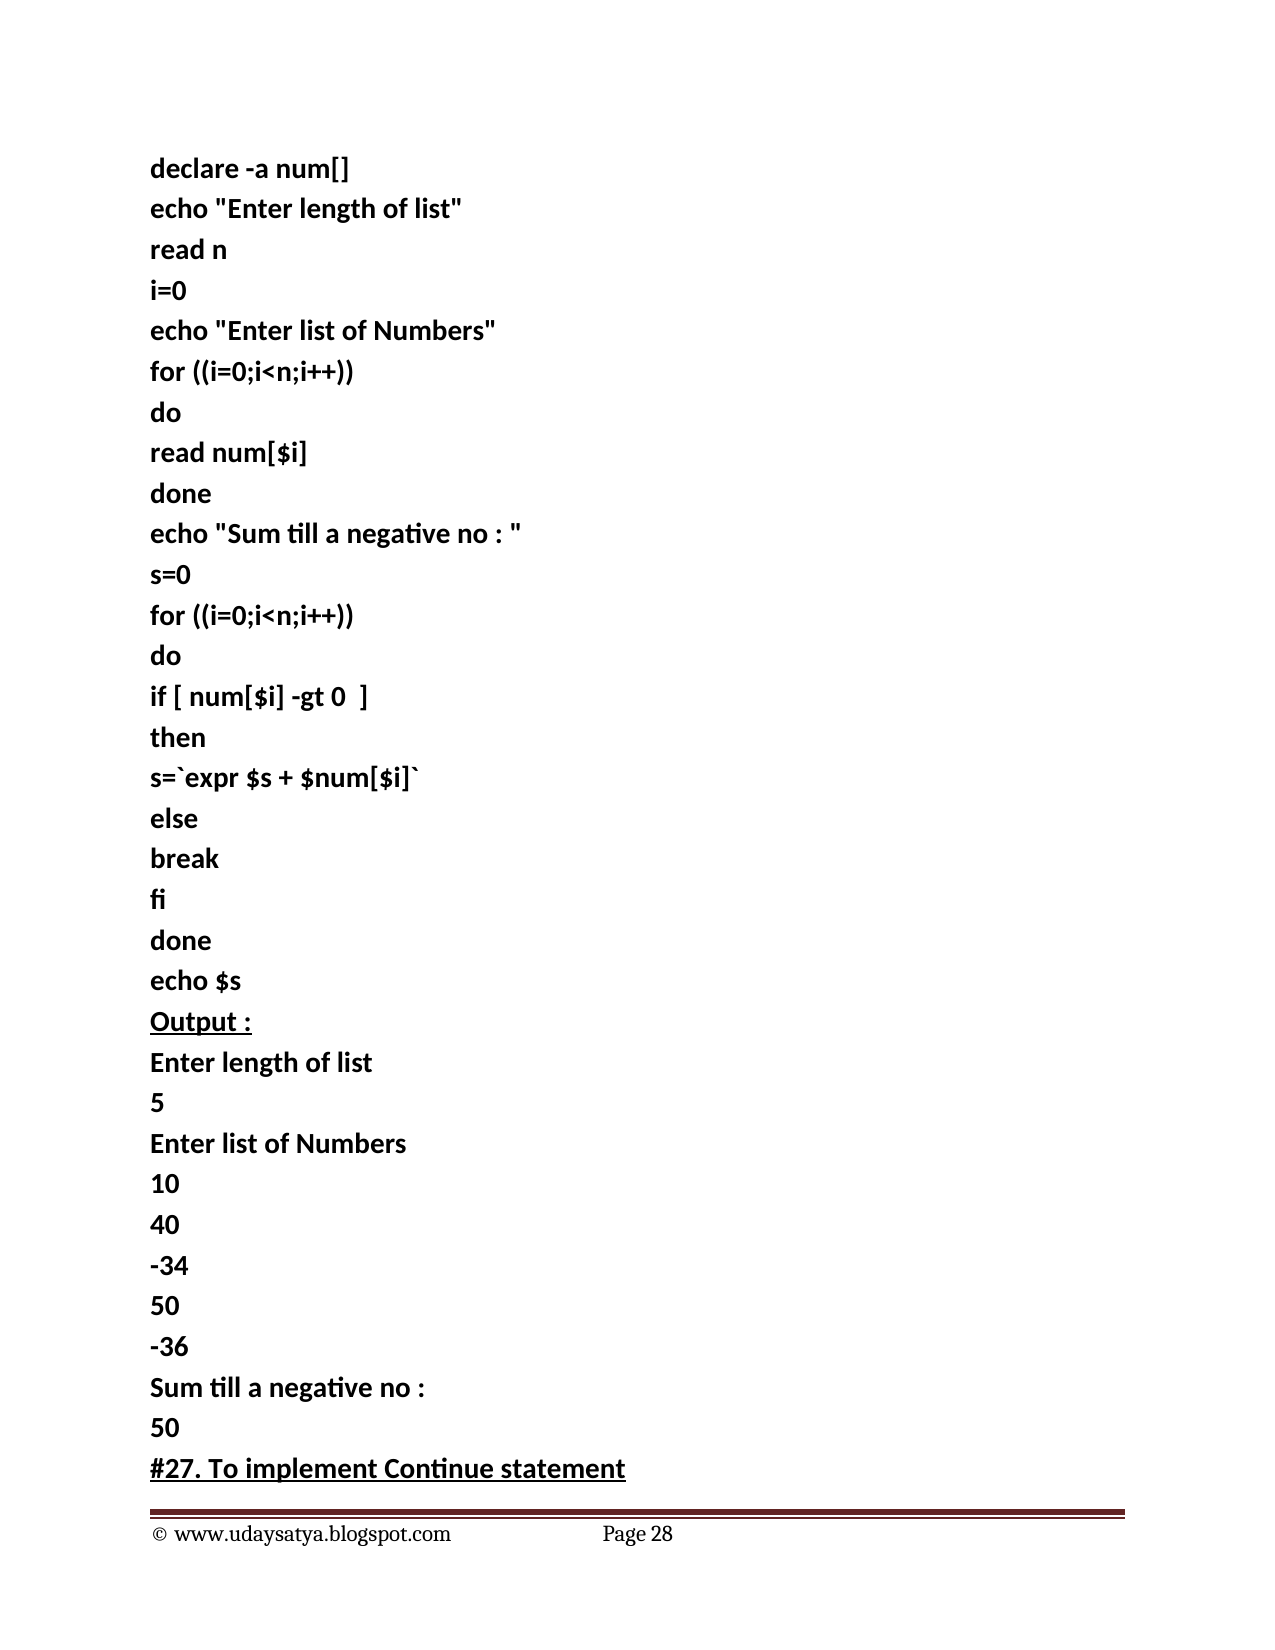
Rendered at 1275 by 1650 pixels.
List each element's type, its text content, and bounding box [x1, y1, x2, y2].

text 5 [150, 1084, 1125, 1120]
text for ((i=0;i<n;i++)) [150, 353, 1125, 389]
text i=0 [150, 272, 1125, 307]
text echo "Enter list of Numbers" [150, 312, 1125, 348]
text then [150, 719, 1125, 754]
text Sum till a negative no : [150, 1369, 1125, 1404]
text s=0 [150, 556, 1125, 592]
text Enter length of list [150, 1044, 1125, 1079]
text -36 [150, 1328, 1125, 1364]
text echo "Sum till a negative no : " [150, 516, 1125, 551]
text read num[$i] [150, 434, 1125, 470]
text Enter list of Numbers [150, 1125, 1125, 1161]
text if [ num[$i] -gt 0 ] [150, 678, 1125, 714]
text 50 [150, 1409, 1125, 1445]
text fi [150, 881, 1125, 917]
text for ((i=0;i<n;i++)) [150, 597, 1125, 632]
text Output : [150, 1003, 1125, 1039]
text 50 [150, 1287, 1125, 1323]
text declare -a num[] [150, 150, 1125, 186]
text s=`expr $s + $num[$i]` [150, 759, 1125, 795]
text else [150, 800, 1125, 836]
text do [150, 394, 1125, 429]
text -34 [150, 1247, 1125, 1282]
text #27. To implement Continue statement [150, 1450, 1125, 1486]
text break [150, 841, 1125, 876]
text done [150, 922, 1125, 957]
text done [150, 475, 1125, 511]
text echo "Enter length of list" [150, 191, 1125, 226]
text echo $s [150, 962, 1125, 998]
text 10 [150, 1166, 1125, 1201]
text read n [150, 231, 1125, 267]
text do [150, 637, 1125, 673]
text 40 [150, 1206, 1125, 1242]
